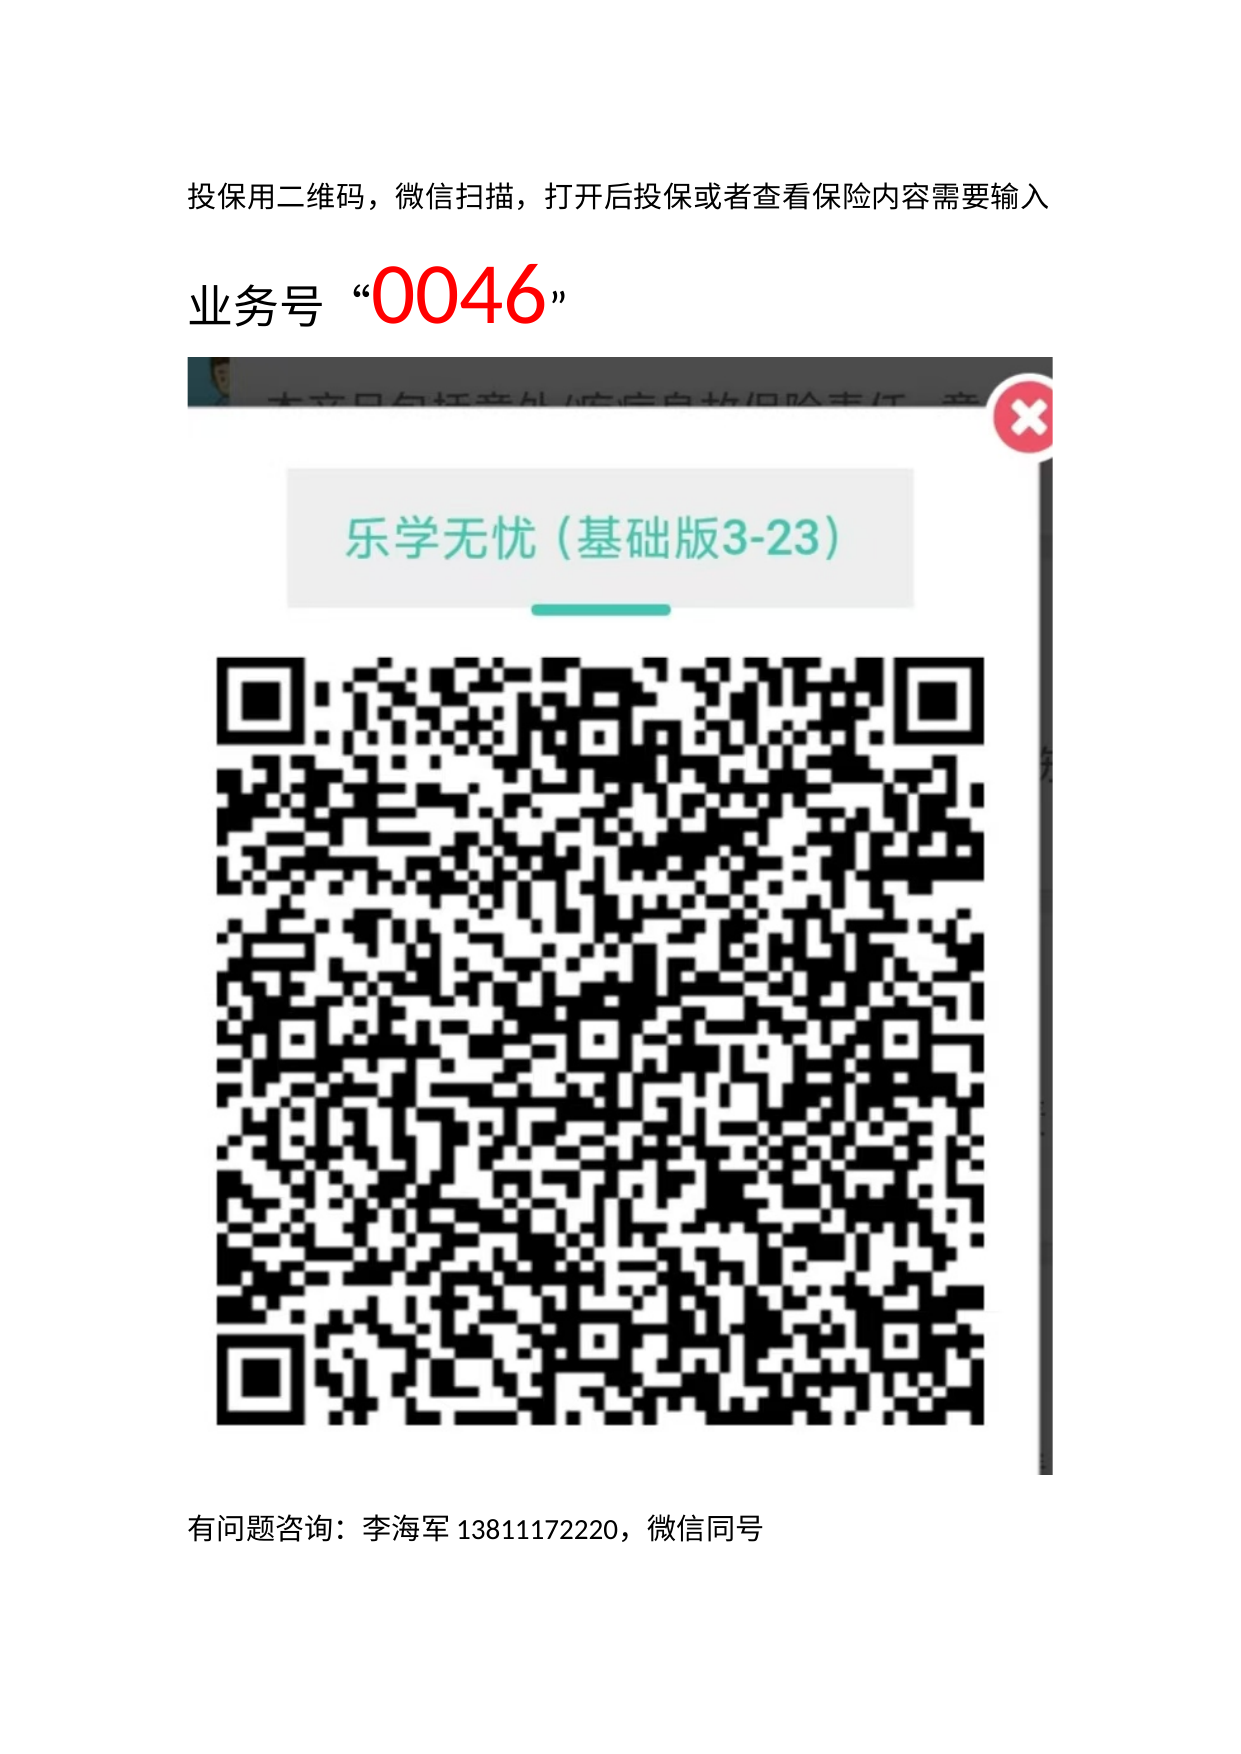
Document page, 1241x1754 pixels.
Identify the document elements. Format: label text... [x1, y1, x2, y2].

text 投保用二维码，微信扫描，打开后投保或者查看保险内容需要输入业务号“0046” [187, 162, 1053, 357]
text 有问题咨询：李海军13811172220，微信同号 [187, 1494, 1053, 1559]
picture [187, 357, 1053, 1475]
